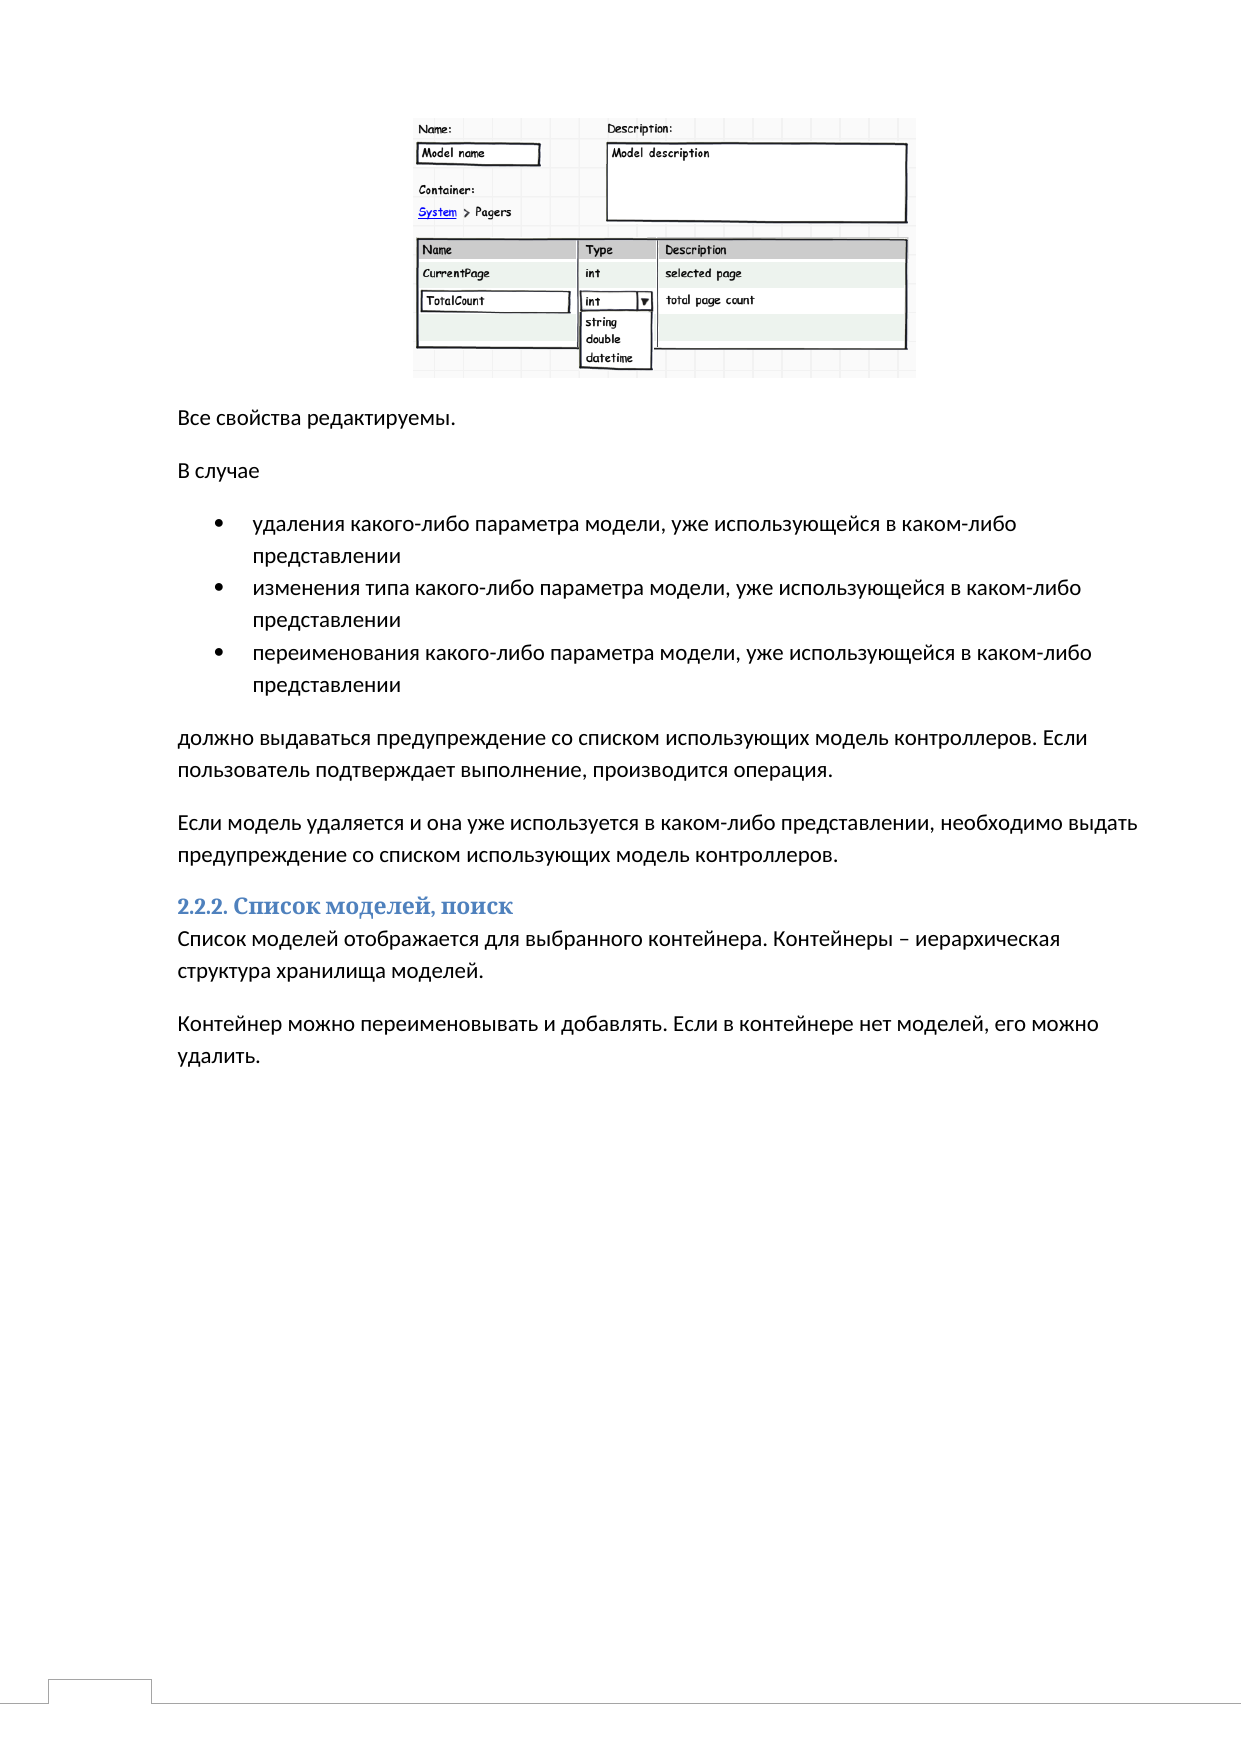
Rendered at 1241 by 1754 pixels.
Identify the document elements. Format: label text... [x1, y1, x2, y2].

picture [413, 118, 916, 378]
text Все свойства редактируемы. [177, 403, 1152, 431]
subtitle 2.2.2. Список моделей, поиск [177, 893, 1152, 920]
text В случае [177, 456, 1152, 484]
text Если модель удаляется и она уже используется в каком-либо представлении, необходимо выдать предупреждение со списком использующих модель контроллеров. [177, 808, 1152, 868]
list удаления какого-либо параметра модели, уже использующейся в каком-либо представлении [215, 509, 1152, 569]
list изменения типа какого-либо параметра модели, уже использующейся в каком-либо представлении [215, 573, 1152, 634]
text должно выдаваться предупреждение со списком использующих модель контроллеров. Если пользователь подтверждает выполнение, производится операция. [177, 723, 1152, 783]
text Контейнер можно переименовывать и добавлять. Если в контейнере нет моделей, его можно удалить. [177, 1009, 1152, 1069]
text Список моделей отображается для выбранного контейнера. Контейнеры – иерархическая структура хранилища моделей. [177, 924, 1152, 984]
list переименования какого-либо параметра модели, уже использующейся в каком-либо представлении [215, 638, 1152, 698]
